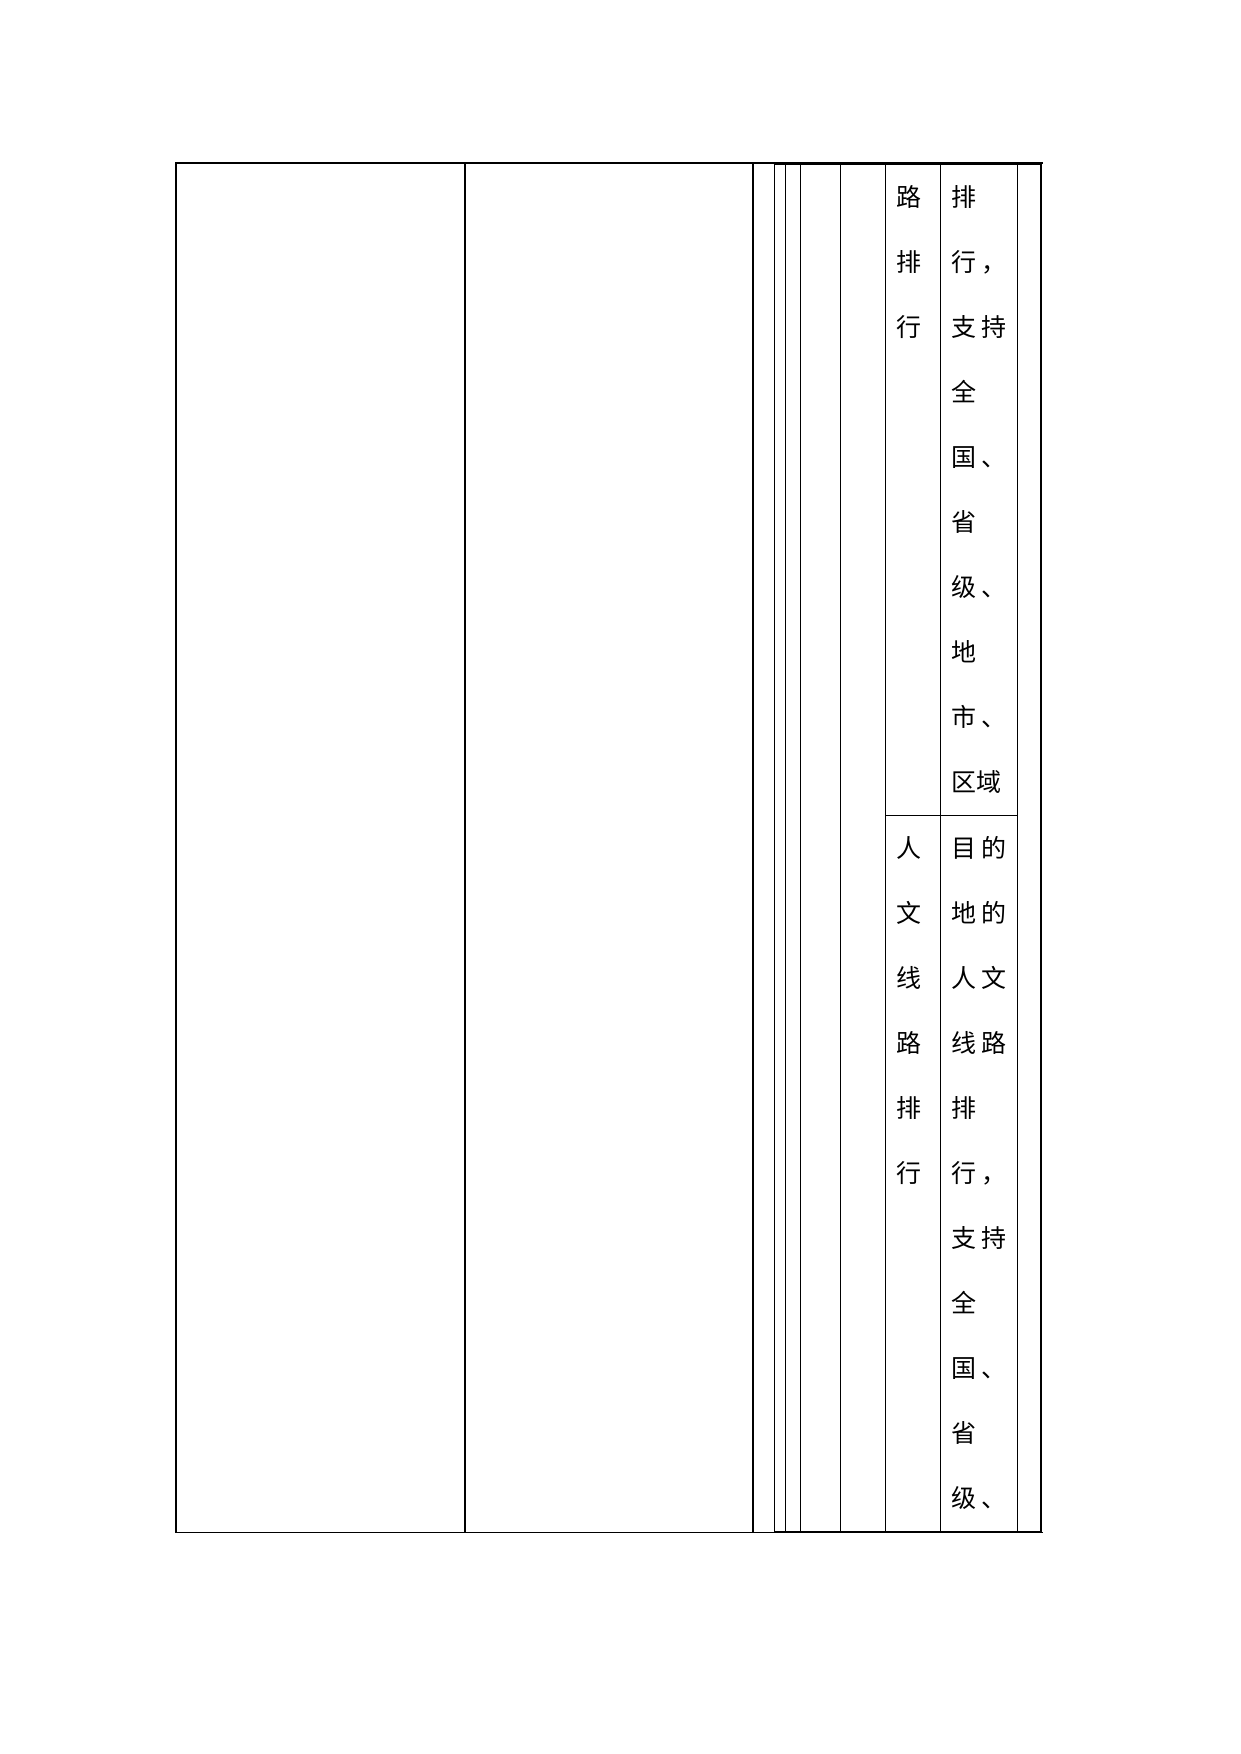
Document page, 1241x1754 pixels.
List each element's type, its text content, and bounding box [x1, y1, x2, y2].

table_cell [941, 816, 1017, 1531]
table_cell [886, 816, 940, 1531]
table_cell [841, 165, 885, 1531]
table_cell [886, 165, 940, 815]
table_cell [941, 165, 1017, 815]
table_cell [801, 165, 840, 1531]
table_cell [177, 164, 464, 1532]
table_cell [1018, 165, 1040, 1531]
table_cell [775, 165, 785, 1531]
table_cell [754, 164, 774, 1532]
table_cell 1 [466, 164, 752, 1532]
table_cell [786, 165, 800, 1531]
